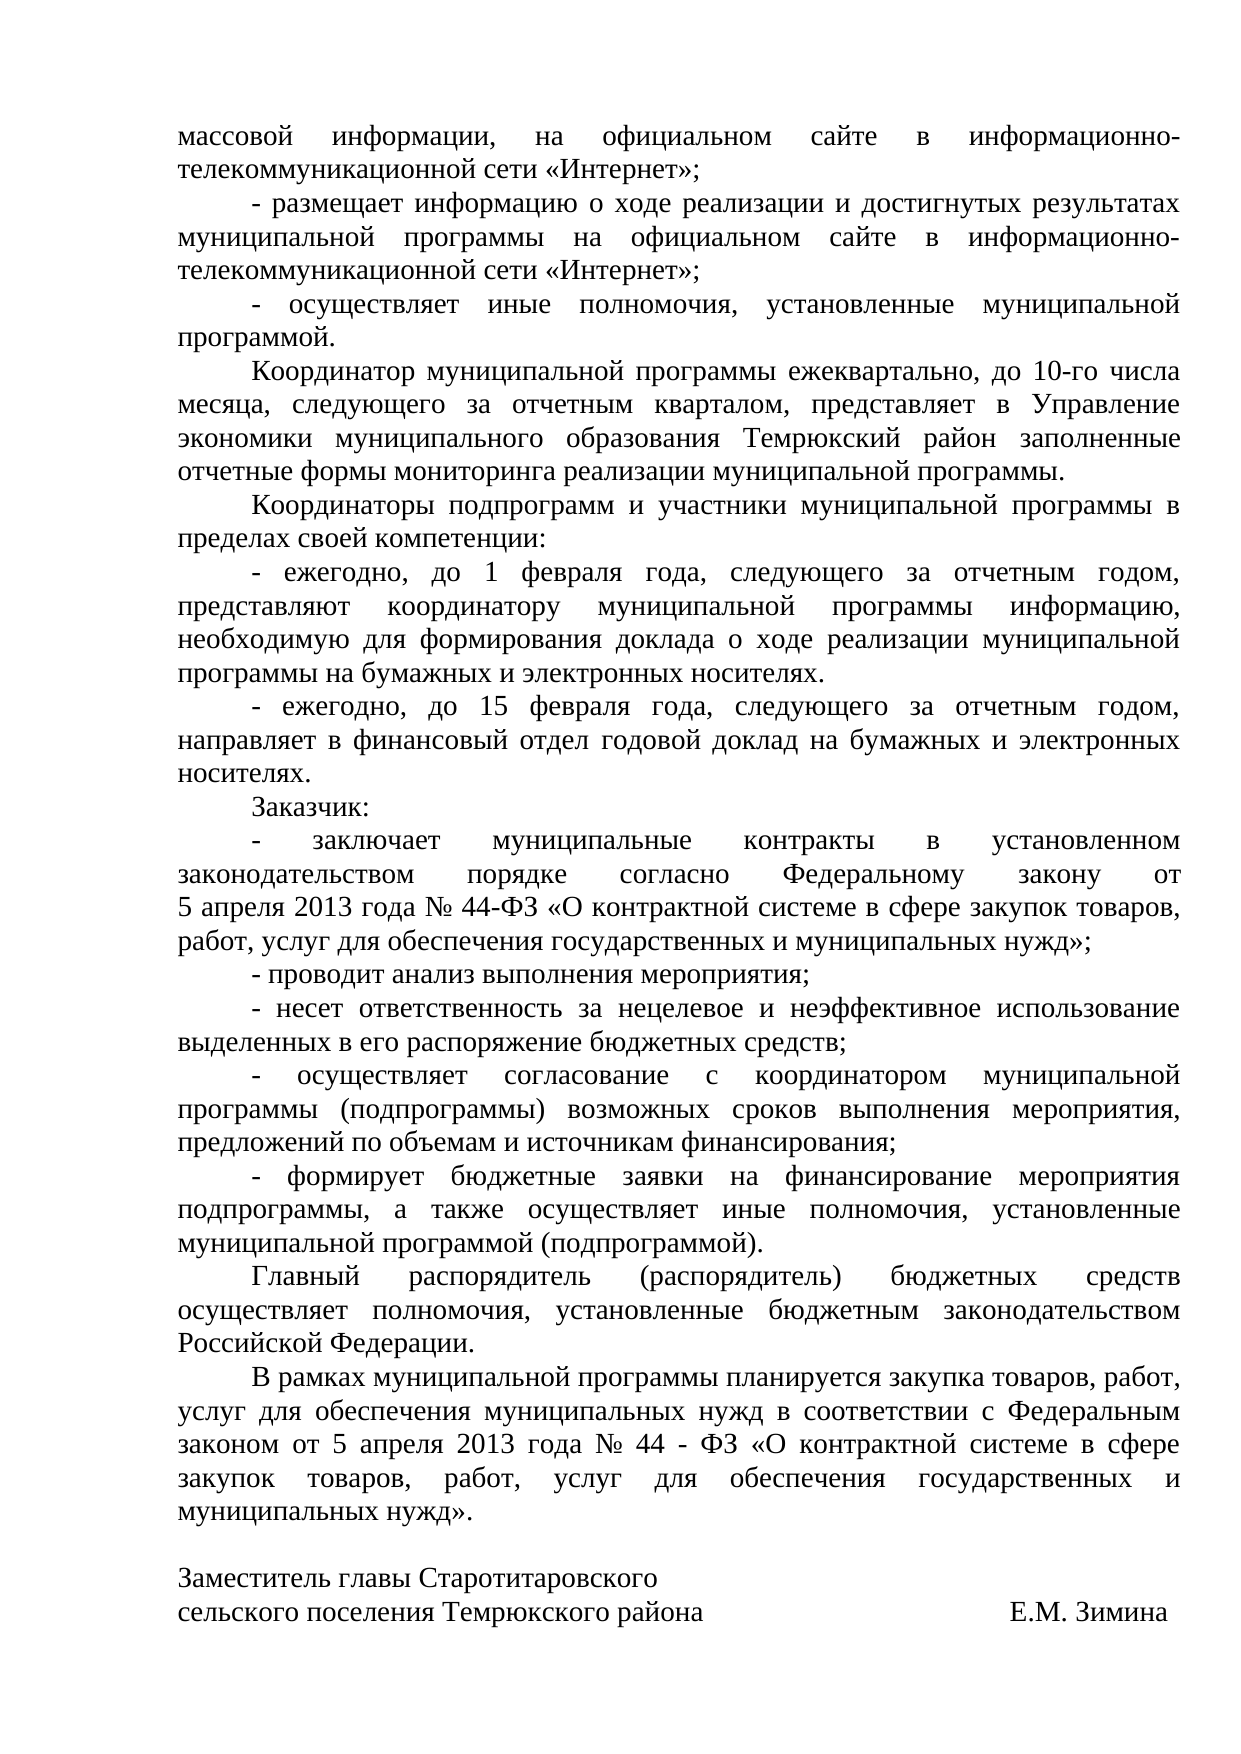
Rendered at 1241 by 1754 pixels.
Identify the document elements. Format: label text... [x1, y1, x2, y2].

text - заключает муниципальные контракты в установленном законодательством порядке согласно Федеральному закону от 5 апреля 2013 года № 44-ФЗ «О контрактной системе в сфере закупок товаров, работ, услуг для обеспечения государственных и муниципальных нужд»; [177, 822, 1181, 957]
text - осуществляет согласование с координатором муниципальной программы (подпрограммы) возможных сроков выполнения мероприятия, предложений по объемам и источникам финансирования; [177, 1057, 1181, 1158]
text В рамках муниципальной программы планируется закупка товаров, работ, услуг для обеспечения муниципальных нужд в соответствии с Федеральным законом от 5 апреля 2013 года № 44 - ФЗ «О контрактной системе в сфере закупок товаров, работ, услуг для обеспечения государственных и муниципальных нужд». [177, 1359, 1181, 1527]
text - формирует бюджетные заявки на финансирование мероприятия подпрограммы, а также осуществляет иные полномочия, установленные муниципальной программой (подпрограммой). [177, 1158, 1181, 1258]
text - ежегодно, до 15 февраля года, следующего за отчетным годом, направляет в финансовый отдел годовой доклад на бумажных и электронных носителях. [177, 688, 1181, 789]
text - размещает информацию о ходе реализации и достигнутых результатах муниципальной программы на официальном сайте в информационно-телекоммуникационной сети «Интернет»; [177, 185, 1181, 286]
text Заказчик: [177, 789, 1181, 822]
text - осуществляет иные полномочия, установленные муниципальной программой. [177, 286, 1181, 353]
text - ежегодно, до 1 февраля года, следующего за отчетным годом, представляют координатору муниципальной программы информацию, необходимую для формирования доклада о ходе реализации муниципальной программы на бумажных и электронных носителях. [177, 554, 1181, 688]
text сельского поселения Темрюкского района Е.М. Зимина [177, 1594, 1181, 1627]
text - проводит анализ выполнения мероприятия; [177, 957, 1181, 990]
text Главный распорядитель (распорядитель) бюджетных средств осуществляет полномочия, установленные бюджетным законодательством Российской Федерации. [177, 1258, 1181, 1359]
text - несет ответственность за нецелевое и неэффективное использование выделенных в его распоряжение бюджетных средств; [177, 990, 1181, 1057]
text Координатор муниципальной программы ежеквартально, до 10-го числа месяца, следующего за отчетным кварталом, представляет в Управление экономики муниципального образования Темрюкский район заполненные отчетные формы мониторинга реализации муниципальной программы. [177, 353, 1181, 487]
text Заместитель главы Старотитаровского [177, 1560, 1181, 1594]
text Координаторы подпрограмм и участники муниципальной программы в пределах своей компетенции: [177, 487, 1181, 554]
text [177, 118, 1181, 185]
